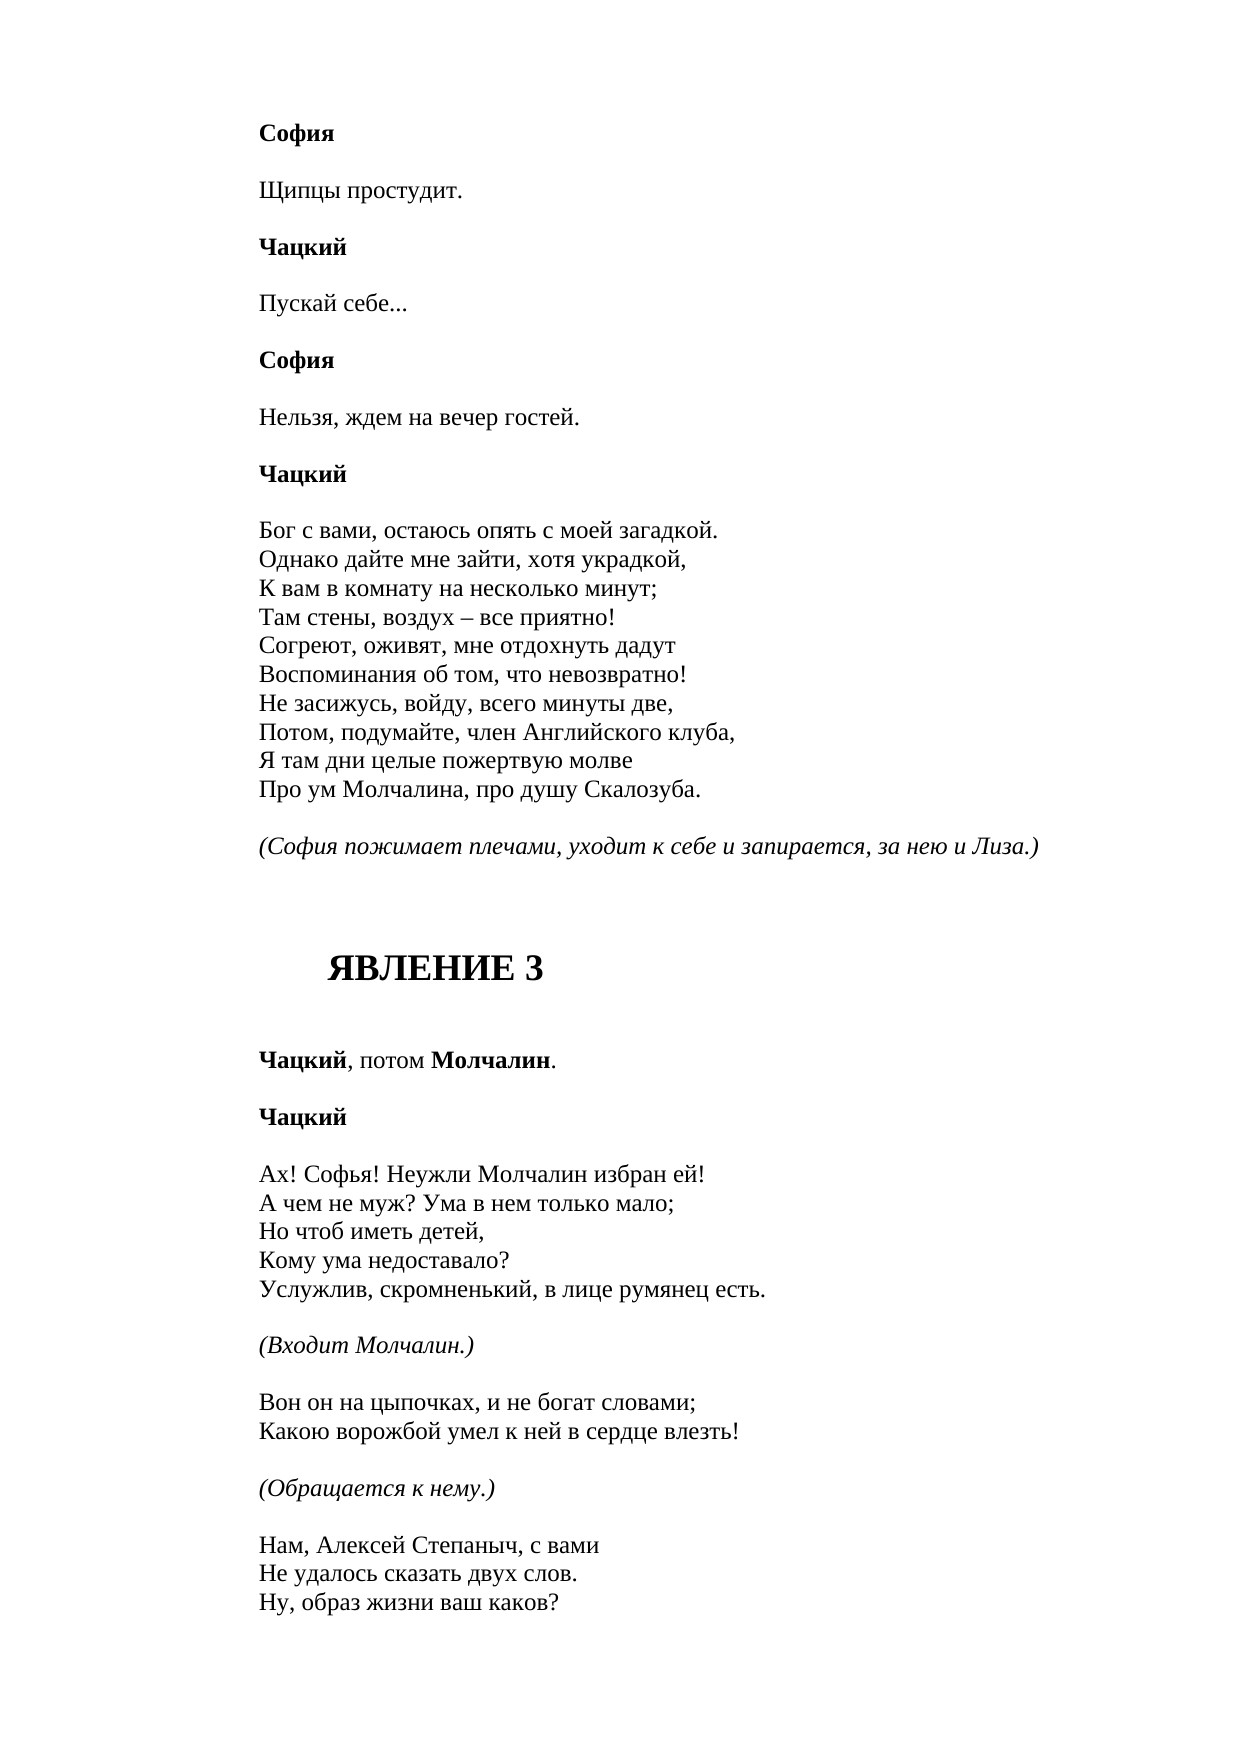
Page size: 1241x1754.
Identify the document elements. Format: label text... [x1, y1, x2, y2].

text Но чтоб иметь детей, [252, 1216, 1152, 1245]
text (Входит Молчалин.) [252, 1331, 1152, 1359]
text Однако дайте мне зайти, хотя украдкой, [252, 544, 1152, 573]
text Какою ворожбой умел к ней в сердце влезть! [252, 1416, 1152, 1445]
text Нельзя, ждем на вечер гостей. [252, 402, 1152, 431]
text К вам в комнату на несколько минут; [252, 573, 1152, 602]
text Там стены, воздух – все приятно! [252, 602, 1152, 631]
text Щипцы простудит. [252, 175, 1152, 204]
text Чацкий [252, 459, 1152, 487]
text Услужлив, скромненький, в лице румянец есть. [252, 1274, 1152, 1303]
text (София пожимает плечами, уходит к себе и запирается, за нею и Лиза.) [252, 831, 1152, 860]
text Чацкий [252, 1102, 1152, 1131]
text Не засижусь, войду, всего минуты две, [252, 688, 1152, 717]
text А чем не муж? Ума в нем только мало; [252, 1188, 1152, 1216]
text Ах! Софья! Неужли Молчалин избран ей! [252, 1159, 1152, 1188]
text Про ум Молчалина, про душу Скалозуба. [252, 774, 1152, 803]
text Вон он на цыпочках, и не богат словами; [252, 1387, 1152, 1416]
text Не удалось сказать двух слов. [252, 1558, 1152, 1587]
text Воспоминания об том, что невозвратно! [252, 659, 1152, 688]
text ЯВЛЕНИЕ 3 [327, 945, 1152, 988]
text Пускай себе... [252, 288, 1152, 317]
text Бог с вами, остаюсь опять с моей загадкой. [252, 516, 1152, 544]
text София [252, 118, 1152, 147]
text Нам, Алексей Степаныч, с вами [252, 1530, 1152, 1558]
text Кому ума недоставало? [252, 1245, 1152, 1274]
text Ну, образ жизни ваш каков? [252, 1587, 1152, 1616]
text Чацкий, потом Молчалин. [252, 1045, 1152, 1074]
text Чацкий [252, 232, 1152, 260]
text Я там дни целые пожертвую молве [252, 746, 1152, 774]
text (Обращается к нему.) [252, 1473, 1152, 1502]
text София [252, 345, 1152, 374]
text Потом, подумайте, член Английского клуба, [252, 717, 1152, 746]
text Согреют, оживят, мне отдохнуть дадут [252, 631, 1152, 659]
